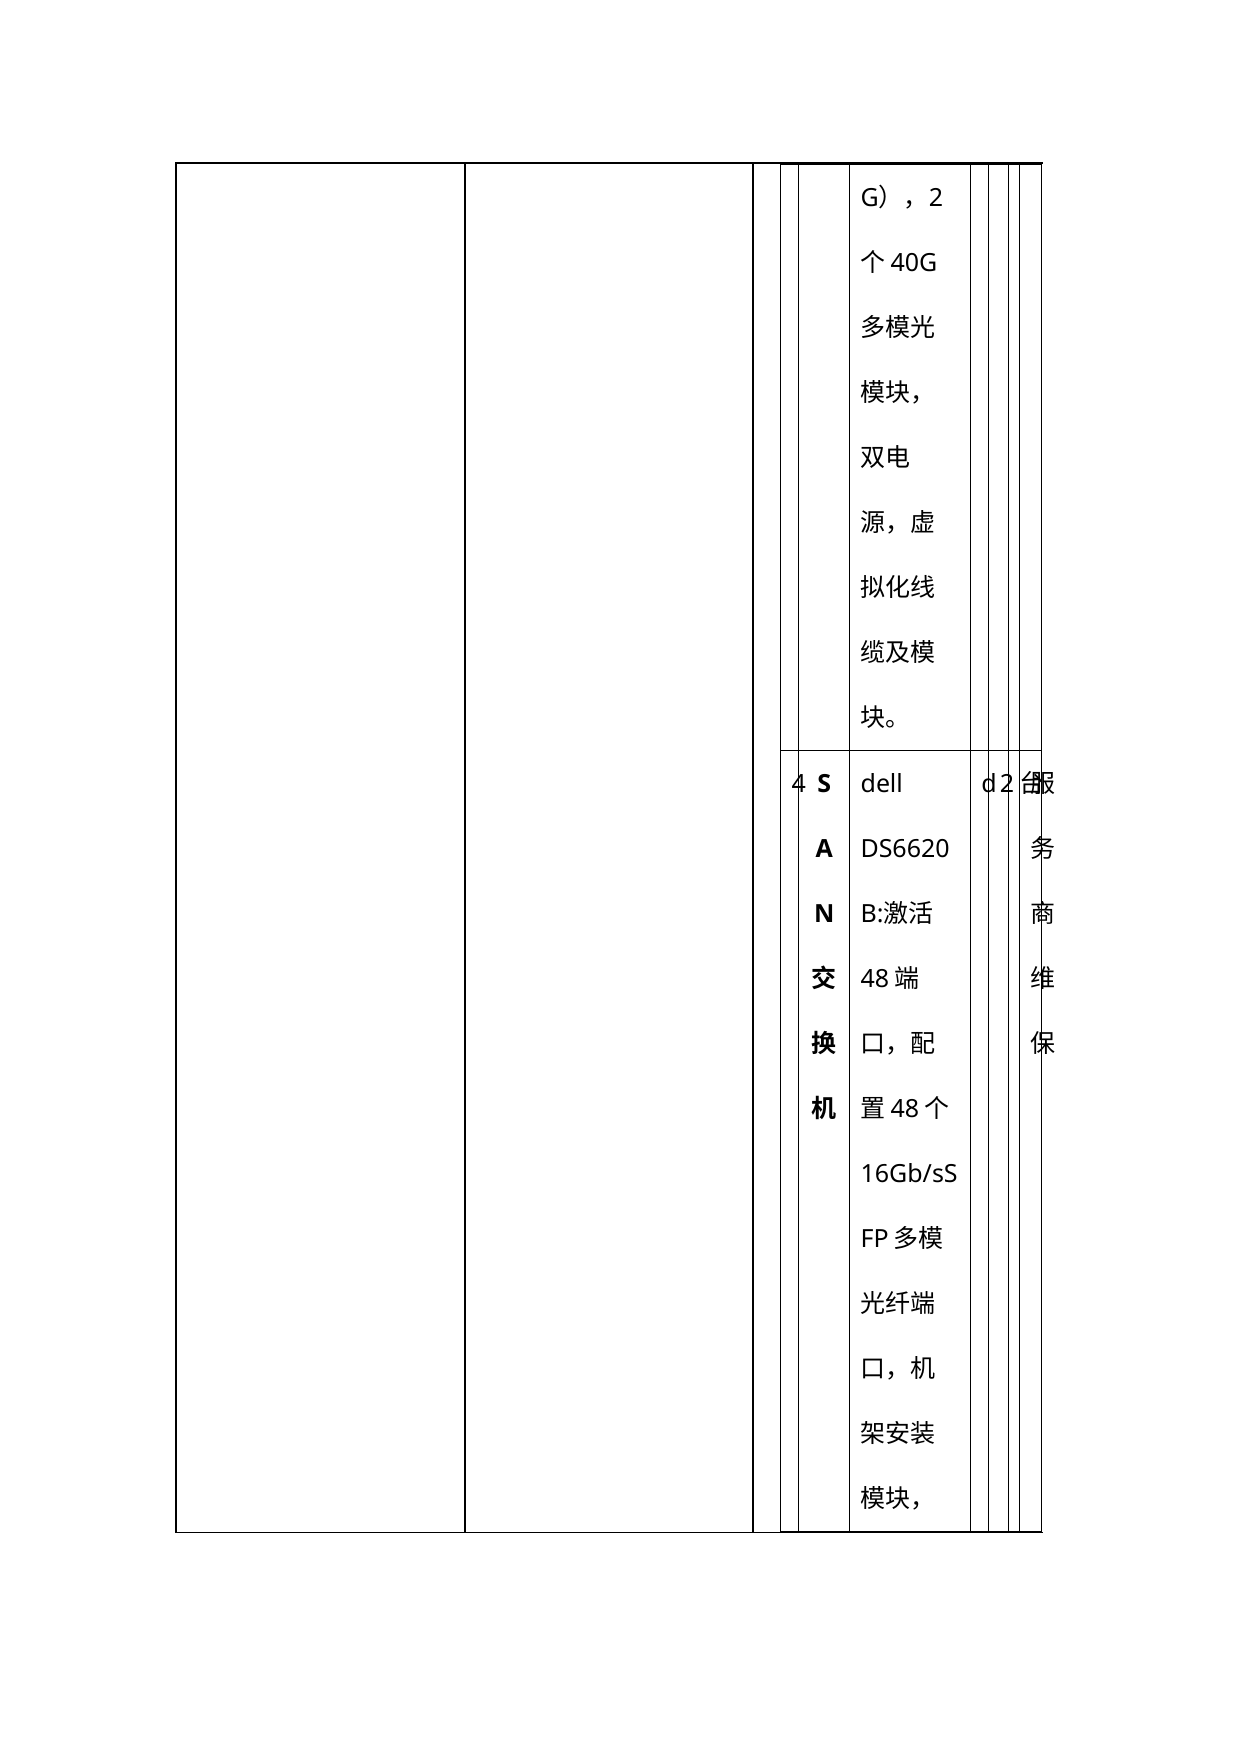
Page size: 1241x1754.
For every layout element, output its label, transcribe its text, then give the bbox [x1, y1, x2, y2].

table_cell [989, 165, 1008, 750]
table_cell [1020, 165, 1041, 750]
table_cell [781, 751, 798, 1531]
table_cell [466, 164, 752, 1532]
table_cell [850, 751, 970, 1531]
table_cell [799, 751, 849, 1531]
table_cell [754, 164, 780, 1532]
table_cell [1009, 751, 1019, 1531]
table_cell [799, 165, 849, 750]
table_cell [971, 751, 988, 1531]
table_cell 1 [177, 164, 464, 1532]
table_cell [989, 751, 1008, 1531]
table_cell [971, 165, 988, 750]
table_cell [1020, 751, 1041, 1531]
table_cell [850, 165, 970, 750]
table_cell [781, 165, 798, 750]
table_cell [1009, 165, 1019, 750]
